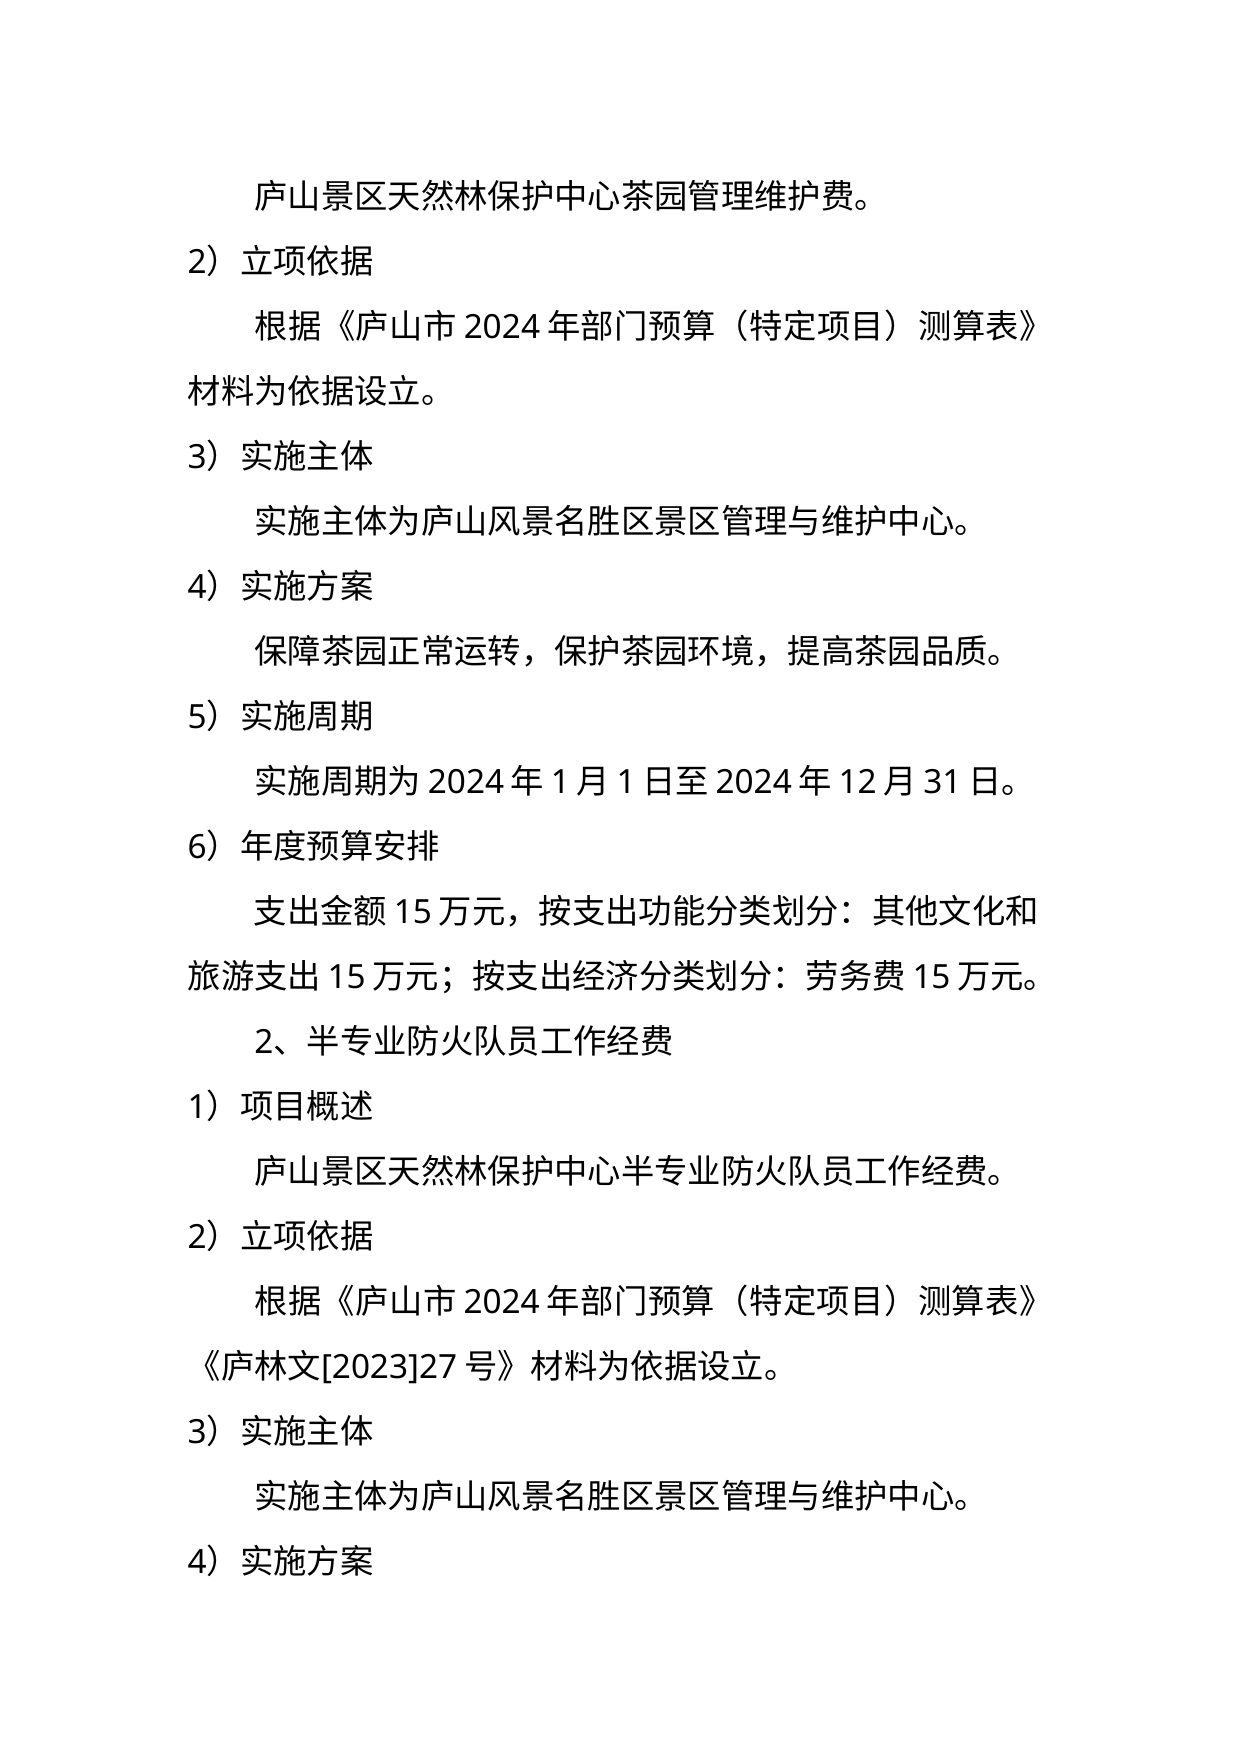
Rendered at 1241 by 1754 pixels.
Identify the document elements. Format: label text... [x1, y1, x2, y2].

text 保障茶园正常运转，保护茶园环境，提高茶园品质。 [187, 617, 1053, 682]
text 根据《庐山市2024年部门预算（特定项目）测算表》材料为依据设立。 [187, 292, 1053, 422]
text 实施周期为2024年1月1日至2024年12月31日。 [187, 747, 1053, 812]
list 年度预算安排 [187, 812, 1053, 877]
list 实施方案 [187, 1527, 1053, 1592]
list 实施主体为庐山风景名胜区景区管理与维护中心。 [187, 1462, 1053, 1527]
list 庐山景区天然林保护中心半专业防火队员工作经费。 [187, 1137, 1053, 1202]
list 实施主体 [187, 1397, 1053, 1462]
text 实施主体为庐山风景名胜区景区管理与维护中心。 [187, 487, 1053, 552]
list 立项依据 [187, 1202, 1053, 1267]
list 项目概述 [187, 1072, 1053, 1137]
list 实施主体 [187, 422, 1053, 487]
list 根据《庐山市2024年部门预算（特定项目）测算表》《庐林文[2023]27号》材料为依据设立。 [187, 1267, 1053, 1397]
list 实施周期 [187, 682, 1053, 747]
list 实施方案 [187, 552, 1053, 617]
list 半专业防火队员工作经费 [187, 1007, 1053, 1072]
list 立项依据 [187, 227, 1053, 292]
text 庐山景区天然林保护中心茶园管理维护费。 [187, 162, 1053, 227]
text 支出金额15万元，按支出功能分类划分：其他文化和旅游支出15万元；按支出经济分类划分：劳务费15万元。 [187, 877, 1053, 1007]
